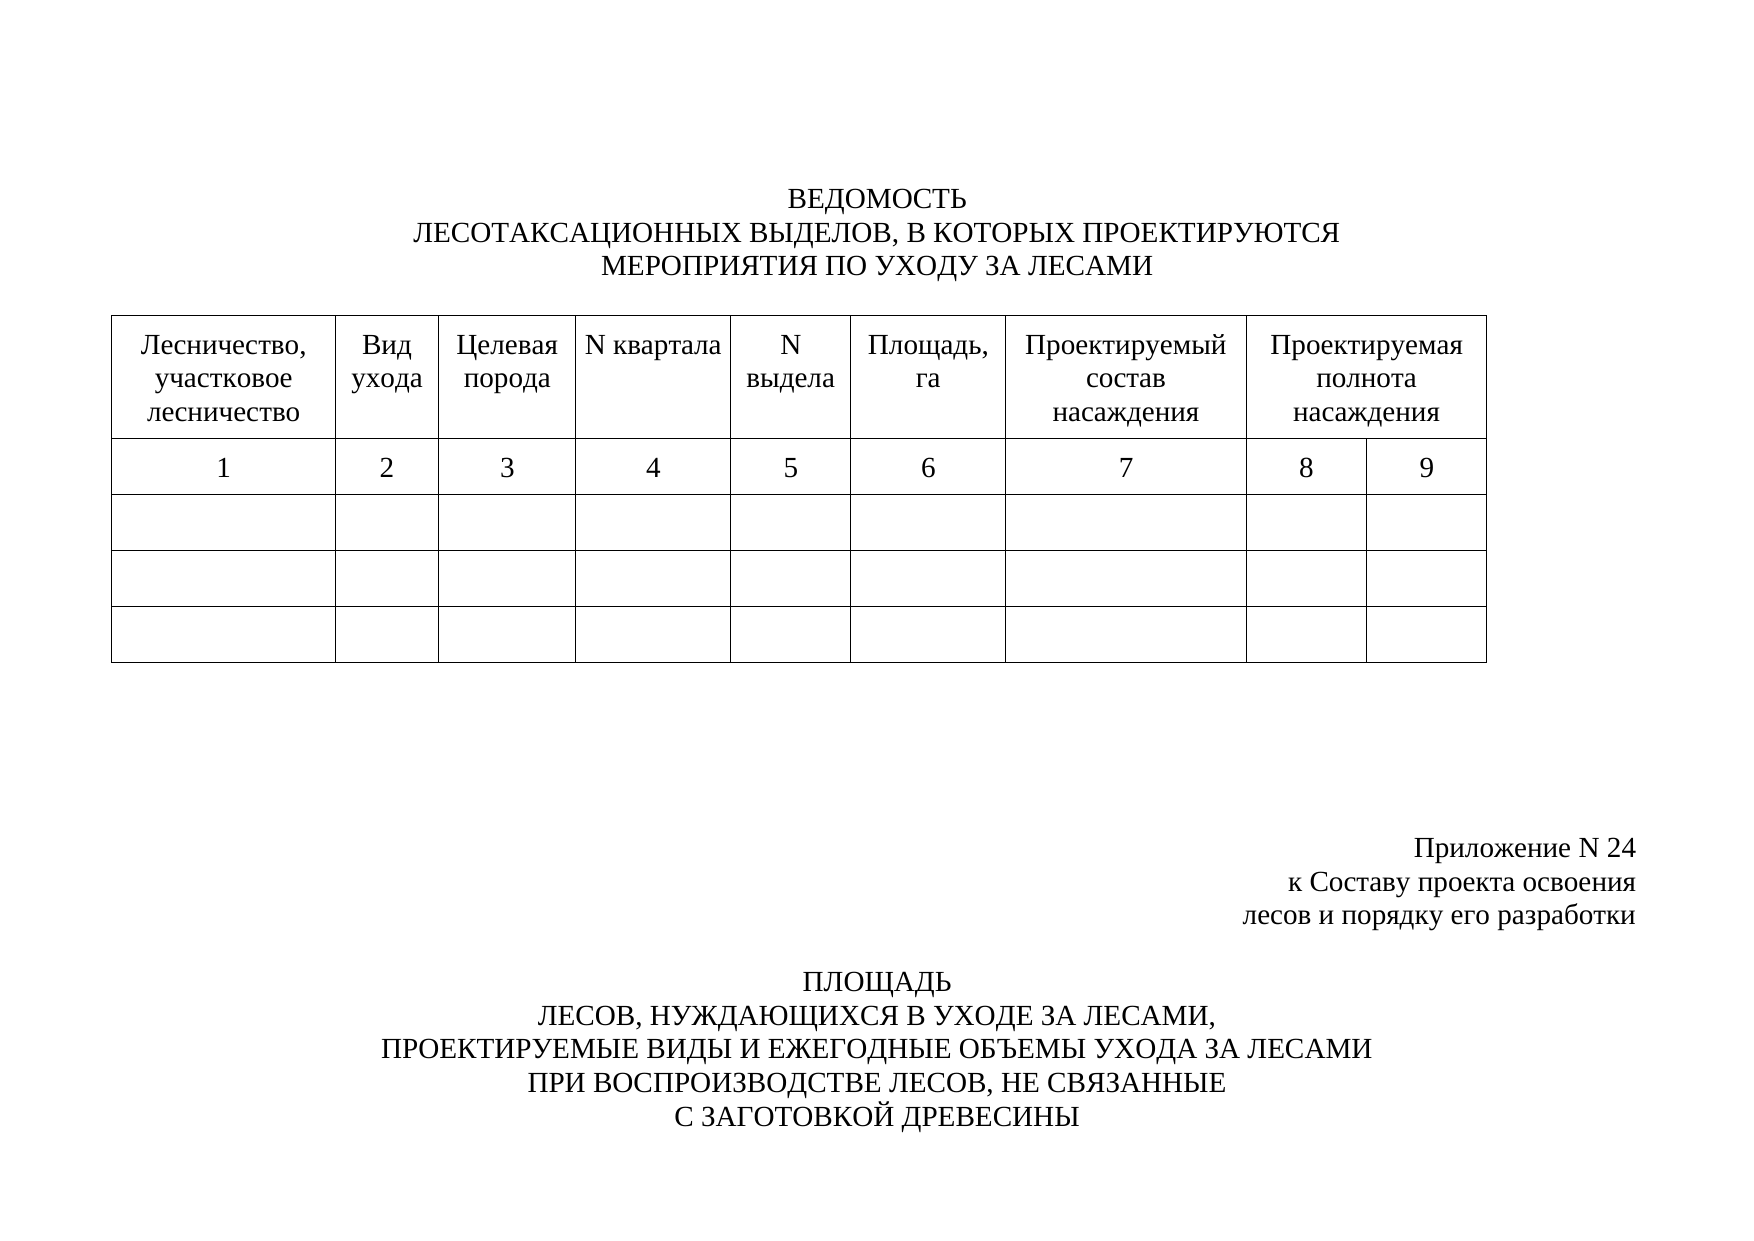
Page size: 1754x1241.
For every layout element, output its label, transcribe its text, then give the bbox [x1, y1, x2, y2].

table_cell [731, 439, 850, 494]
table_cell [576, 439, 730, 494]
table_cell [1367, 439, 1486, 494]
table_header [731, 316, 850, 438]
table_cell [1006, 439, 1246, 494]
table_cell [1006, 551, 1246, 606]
text ПРОЕКТИРУЕМЫЕ ВИДЫ И ЕЖЕГОДНЫЕ ОБЪЕМЫ УХОДА ЗА ЛЕСАМИ [118, 1032, 1636, 1065]
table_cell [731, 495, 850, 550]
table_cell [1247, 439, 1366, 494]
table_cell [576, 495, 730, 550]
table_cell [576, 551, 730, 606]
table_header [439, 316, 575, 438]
text ПЛОЩАДЬ [118, 964, 1636, 998]
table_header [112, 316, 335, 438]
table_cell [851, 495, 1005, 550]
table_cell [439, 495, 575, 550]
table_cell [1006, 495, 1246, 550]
text лесов и порядку его разработки [118, 897, 1636, 931]
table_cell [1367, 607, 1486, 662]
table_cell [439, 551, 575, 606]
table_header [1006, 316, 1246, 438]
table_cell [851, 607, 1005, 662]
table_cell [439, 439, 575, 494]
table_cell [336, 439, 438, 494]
text С ЗАГОТОВКОЙ ДРЕВЕСИНЫ [118, 1099, 1636, 1132]
text к Составу проекта освоения [118, 864, 1636, 897]
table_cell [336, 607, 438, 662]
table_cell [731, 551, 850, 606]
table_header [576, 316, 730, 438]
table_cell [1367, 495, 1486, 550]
text ЛЕСОВ, НУЖДАЮЩИХСЯ В УХОДЕ ЗА ЛЕСАМИ, [118, 998, 1636, 1032]
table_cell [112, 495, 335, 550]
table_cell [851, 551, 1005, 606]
text МЕРОПРИЯТИЯ ПО УХОДУ ЗА ЛЕСАМИ [118, 248, 1636, 282]
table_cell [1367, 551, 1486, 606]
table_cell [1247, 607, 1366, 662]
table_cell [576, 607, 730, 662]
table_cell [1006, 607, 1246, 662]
text ВЕДОМОСТЬ [118, 181, 1636, 215]
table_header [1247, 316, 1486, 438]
text ЛЕСОТАКСАЦИОННЫХ ВЫДЕЛОВ, В КОТОРЫХ ПРОЕКТИРУЮТСЯ [118, 215, 1636, 248]
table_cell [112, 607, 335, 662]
text ПРИ ВОСПРОИЗВОДСТВЕ ЛЕСОВ, НЕ СВЯЗАННЫЕ [118, 1065, 1636, 1099]
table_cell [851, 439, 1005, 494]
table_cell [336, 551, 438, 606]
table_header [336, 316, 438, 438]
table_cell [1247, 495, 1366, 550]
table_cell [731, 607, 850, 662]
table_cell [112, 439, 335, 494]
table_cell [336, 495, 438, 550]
text Приложение N 24 [118, 830, 1636, 864]
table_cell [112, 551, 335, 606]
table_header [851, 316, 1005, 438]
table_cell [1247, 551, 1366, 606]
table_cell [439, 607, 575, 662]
